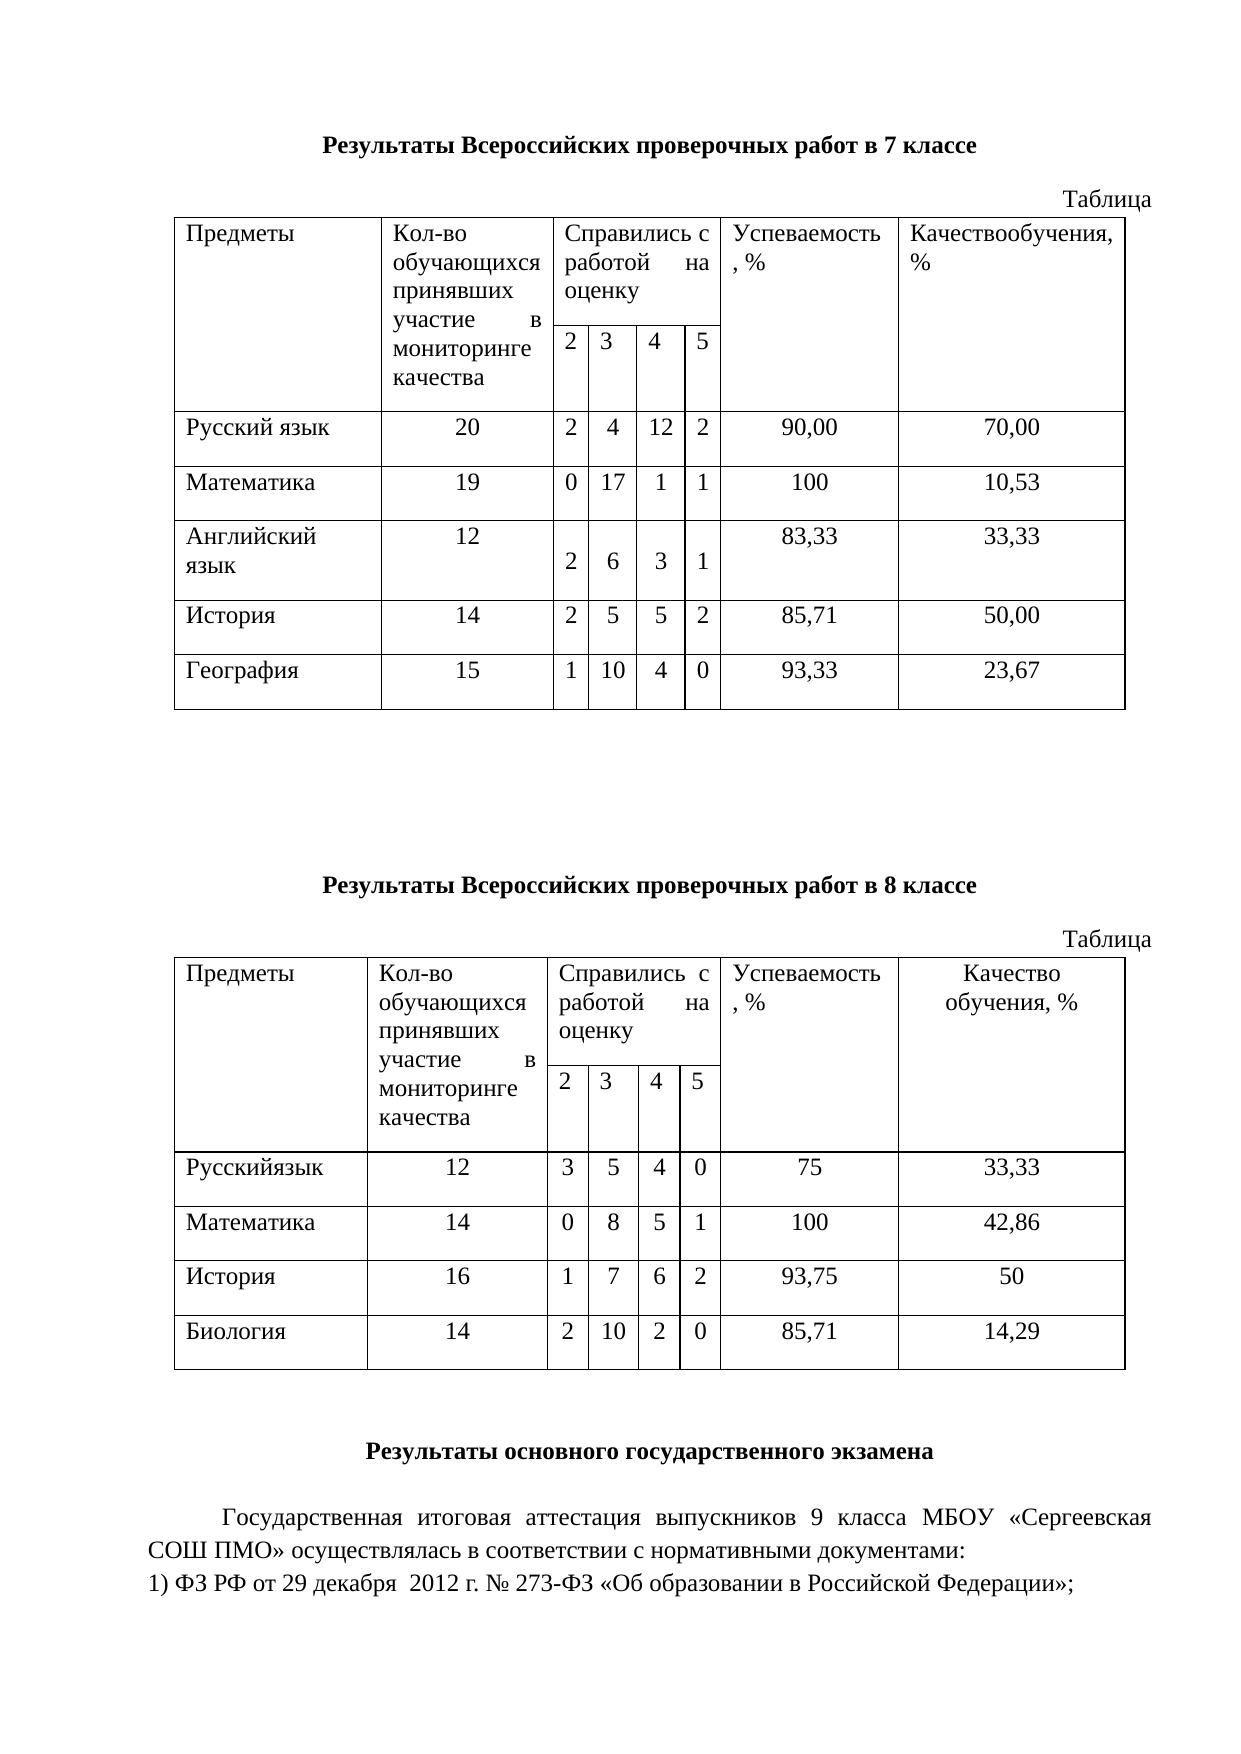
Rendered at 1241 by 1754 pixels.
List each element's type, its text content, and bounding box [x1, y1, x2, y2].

table_cell 3 [637, 521, 684, 599]
table_cell 8 [589, 1207, 638, 1260]
table_cell 4 [639, 1066, 679, 1151]
table_cell Русский язык [175, 412, 381, 466]
table_cell 14 [368, 1207, 547, 1260]
table_header Предметы [175, 218, 381, 411]
table_cell 10 [589, 1316, 638, 1369]
table_cell 33,33 [899, 1153, 1124, 1206]
table_cell 0 [686, 655, 720, 708]
table_cell 12 [368, 1153, 547, 1206]
table_cell 4 [589, 412, 636, 466]
table_cell 14,29 [899, 1316, 1124, 1369]
text 1) ФЗ РФ от 29 декабря 2012 г. № 273-ФЗ «Об образовании в Российской Федерации»; [148, 1568, 1152, 1597]
table_cell 4 [639, 1153, 679, 1206]
table_cell История [175, 601, 381, 654]
table_cell 1 [548, 1261, 588, 1315]
table_cell 2 [681, 1261, 720, 1315]
table_cell 3 [589, 1066, 638, 1151]
table_cell 85,71 [721, 601, 898, 654]
table_cell 90,00 [721, 412, 898, 466]
table_header Качествообучения, % [899, 218, 1124, 411]
table_cell 5 [589, 1153, 638, 1206]
table_cell 10 [589, 655, 636, 708]
table_cell 2 [554, 326, 588, 411]
table_cell Английский язык [175, 521, 381, 599]
table_header Качество обучения, % [899, 958, 1124, 1151]
table_cell 4 [637, 655, 684, 708]
table_cell 3 [589, 326, 636, 411]
table_cell 3 [548, 1153, 588, 1206]
table_cell 5 [639, 1207, 679, 1260]
table_cell 85,71 [721, 1316, 898, 1369]
table_cell 1 [686, 521, 720, 599]
table_cell 2 [554, 521, 588, 599]
table_cell 50 [899, 1261, 1124, 1315]
table_cell 93,33 [721, 655, 898, 708]
table_header Предметы [175, 958, 367, 1151]
table_cell 1 [681, 1207, 720, 1260]
table_cell 100 [721, 467, 898, 520]
table_cell 6 [589, 521, 636, 599]
table_cell 19 [382, 467, 553, 520]
table_cell 2 [686, 412, 720, 466]
text Государственная итоговая аттестация выпускников 9 класса МБОУ «Сергеевская СОШ ПМО» осуществлялась в соответствии с нормативными документами: [148, 1502, 1152, 1564]
table_cell 50,00 [899, 601, 1124, 654]
table_header Кол-во обучающихся принявших участие в мониторинге качества [368, 958, 547, 1151]
table_cell 6 [639, 1261, 679, 1315]
table_cell 0 [681, 1316, 720, 1369]
table_cell 0 [681, 1153, 720, 1206]
text Результаты основного государственного экзамена [148, 1436, 1152, 1465]
text Таблица [148, 924, 1152, 953]
table_header Справились с работой на оценку [554, 218, 720, 325]
table_cell 4 [637, 326, 684, 411]
table_cell 2 [548, 1316, 588, 1369]
table_cell 14 [382, 601, 553, 654]
table_cell 16 [368, 1261, 547, 1315]
table_cell 15 [382, 655, 553, 708]
table_cell 2 [686, 601, 720, 654]
table_cell 1 [686, 467, 720, 520]
table_header Успеваемость, % [721, 958, 898, 1151]
text Результаты Всероссийских проверочных работ в 8 классе [148, 870, 1152, 899]
table_header Кол-во обучающихся принявших участие в мониторинге качества [382, 218, 553, 411]
table_cell 83,33 [721, 521, 898, 599]
table_cell 23,67 [899, 655, 1124, 708]
table_cell Русскийязык [175, 1153, 367, 1206]
table_cell 2 [554, 412, 588, 466]
table_cell 14 [368, 1316, 547, 1369]
table_cell 70,00 [899, 412, 1124, 466]
table_cell 5 [686, 326, 720, 411]
table_cell 33,33 [899, 521, 1124, 599]
table_header Справились с работой на оценку [548, 958, 720, 1065]
table_cell Биология [175, 1316, 367, 1369]
table_cell 2 [639, 1316, 679, 1369]
table_cell География [175, 655, 381, 708]
table_cell 12 [637, 412, 684, 466]
table_cell 2 [548, 1066, 588, 1151]
table_cell Математика [175, 467, 381, 520]
table_cell 5 [637, 601, 684, 654]
table_cell 93,75 [721, 1261, 898, 1315]
table_cell 42,86 [899, 1207, 1124, 1260]
table_cell История [175, 1261, 367, 1315]
table_cell 17 [589, 467, 636, 520]
table_cell 7 [589, 1261, 638, 1315]
table_cell 12 [382, 521, 553, 599]
table_cell 20 [382, 412, 553, 466]
table_cell 10,53 [899, 467, 1124, 520]
table_cell 100 [721, 1207, 898, 1260]
table_cell 75 [721, 1153, 898, 1206]
table_cell 0 [554, 467, 588, 520]
table_cell 0 [548, 1207, 588, 1260]
table_cell 1 [554, 655, 588, 708]
text Результаты Всероссийских проверочных работ в 7 классе [148, 130, 1152, 159]
table_header Успеваемость, % [721, 218, 898, 411]
table_cell Математика [175, 1207, 367, 1260]
table_cell 2 [554, 601, 588, 654]
table_cell 5 [589, 601, 636, 654]
table_cell 5 [681, 1066, 720, 1151]
text Таблица [148, 184, 1152, 212]
table_cell 1 [637, 467, 684, 520]
